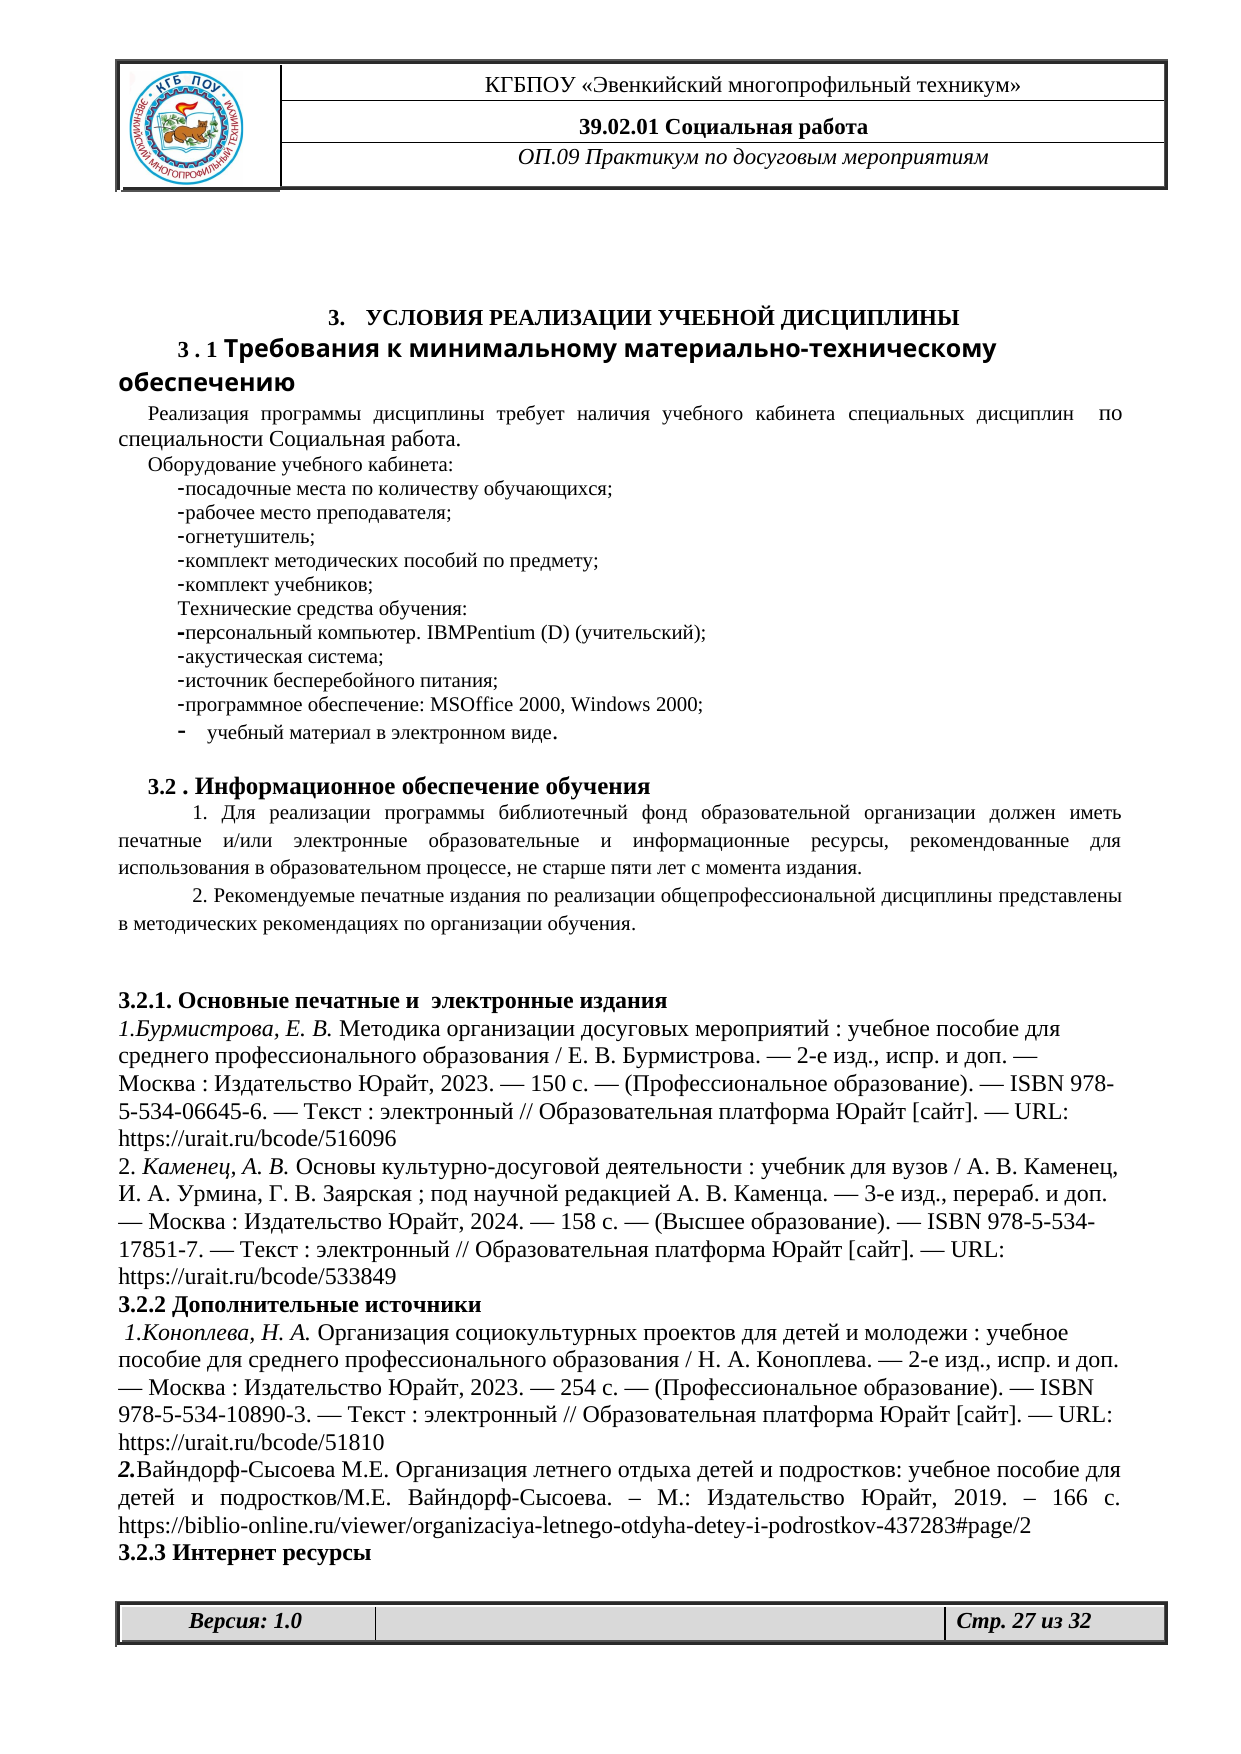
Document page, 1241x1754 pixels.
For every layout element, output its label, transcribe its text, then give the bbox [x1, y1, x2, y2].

text Реализация программы дисциплины требует наличия учебного кабинета специальных дисциплин по специальности Социальная работа. [118, 399, 1122, 452]
text 2.Вайндорф-Сысоева М.Е. Организация летнего отдыха детей и подростков: учебное пособие для детей и подростков/М.Е. Вайндорф-Сысоева. – М.: Издательство Юрайт, 2019. – 166 с. https://biblio-online.ru/viewer/organizaciya-letnego-otdyha-detey-i-podrostkov-437283#page/2 [118, 1456, 1122, 1538]
text 1. Для реализации программы библиотечный фонд образовательной организации должен иметь печатные и/или электронные образовательные и информационные ресурсы, рекомендованные для использования в образовательном процессе, не старше пяти лет с момента издания. [118, 800, 1122, 879]
text 3 . 1 Требования к минимальному материально-техническому обеспечению [118, 331, 1111, 399]
picture [129, 71, 244, 186]
list УСЛОВИЯ РЕАЛИЗАЦИИ УЧЕБНОЙ ДИСЦИПЛИНЫ [177, 304, 1111, 331]
list источник бесперебойного питания; [118, 668, 1167, 692]
list посадочные места по количеству обучающихся; [118, 476, 1167, 500]
list программное обеспечение: MSOffice 2000, Windows 2000; [118, 692, 1167, 716]
list акустическая система; [118, 644, 1167, 668]
list огнетушитель; [118, 524, 1167, 548]
list персональный компьютер. IBMPentium (D) (учительский); [118, 620, 1167, 644]
text 1.Бурмистрова, Е. В. Методика организации досуговых мероприятий : учебное пособие для среднего профессионального образования / Е. В. Бурмистрова. — 2-е изд., испр. и доп. — Москва : Издательство Юрайт, 2023. — 150 с. — (Профессиональное образование). — ISBN 978-5-534-06645-6. — Текст : электронный // Образовательная платформа Юрайт [сайт]. — URL: https://urait.ru/bcode/516096 [118, 1014, 1122, 1152]
text 1.Коноплева, Н. А. Организация социокультурных проектов для детей и молодежи : учебное пособие для среднего профессионального образования / Н. А. Коноплева. — 2-е изд., испр. и доп. — Москва : Издательство Юрайт, 2023. — 254 с. — (Профессиональное образование). — ISBN 978-5-534-10890-3. — Текст : электронный // Образовательная платформа Юрайт [сайт]. — URL: https://urait.ru/bcode/51810 [118, 1317, 1122, 1456]
picture [129, 71, 176, 119]
text 3.2.3 Интернет ресурсы [118, 1538, 1122, 1566]
list комплект учебников; [118, 572, 1167, 596]
text 2. Рекомендуемые печатные издания по реализации общепрофессиональной дисциплины представлены в методических рекомендациях по организации обучения. [118, 883, 1122, 934]
list учебный материал в электронном виде. [118, 716, 1167, 745]
text 3.2.1. Основные печатные и электронные издания [118, 986, 1122, 1014]
text Технические средства обучения: [118, 596, 1167, 620]
text Оборудование учебного кабинета: [118, 452, 1122, 476]
text 2. Каменец, А. В. Основы культурно-досуговой деятельности : учебник для вузов / А. В. Каменец, И. А. Урмина, Г. В. Заярская ; под научной редакцией А. В. Каменца. — 3-е изд., перераб. и доп. — Москва : Издательство Юрайт, 2024. — 158 с. — (Высшее образование). — ISBN 978-5-534-17851-7. — Текст : электронный // Образовательная платформа Юрайт [сайт]. — URL: https://urait.ru/bcode/533849 [118, 1152, 1122, 1290]
list комплект методических пособий по предмету; [118, 548, 1167, 572]
subtitle 3.2 . Информационное обеспечение обучения [118, 771, 1122, 800]
text 3.2.2 Дополнительные источники [118, 1290, 1122, 1317]
list рабочее место преподавателя; [118, 500, 1167, 524]
